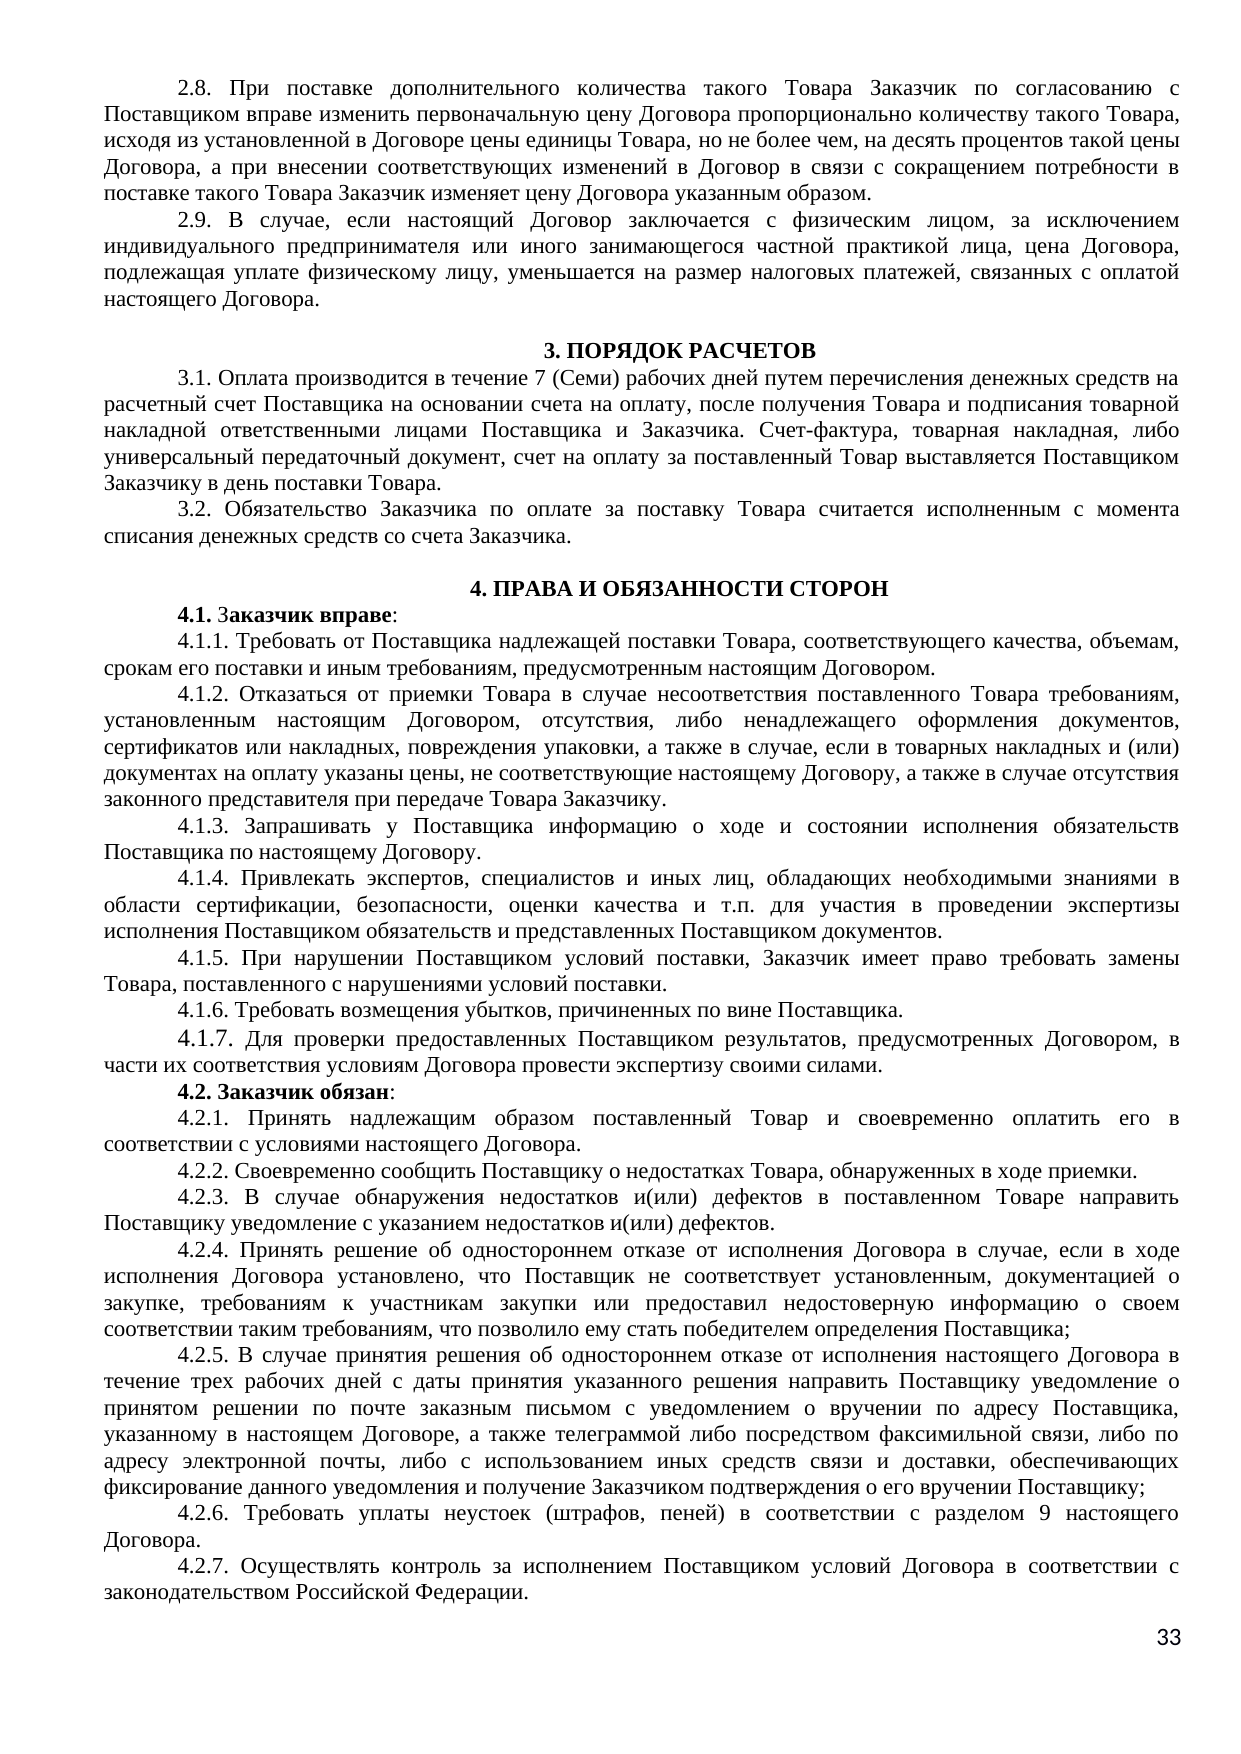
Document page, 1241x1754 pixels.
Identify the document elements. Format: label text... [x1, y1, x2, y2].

text 4.2.4. Принять решение об одностороннем отказе от исполнения Договора в случае, если в ходе исполнения Договора установлено, что Поставщик не соответствует установленным, документацией о закупке, требованиям к участникам закупки или предоставил недостоверную информацию о своем соответствии таким требованиям, что позволило ему стать победителем определения Поставщика; [103, 1236, 1181, 1341]
text 4.1.6. Требовать возмещения убытков, причиненных по вине Поставщика. [103, 996, 1181, 1023]
text 4.1.7. Для проверки предоставленных Поставщиком результатов, предусмотренных Договором, в части их соответствия условиям Договора провести экспертизу своими силами. [103, 1023, 1181, 1078]
text 4.2. Заказчик обязан: [103, 1078, 1181, 1104]
text 4.2.2. Своевременно сообщить Поставщику о недостатках Товара, обнаруженных в ходе приемки. [103, 1157, 1181, 1183]
text 3.2. Обязательство Заказчика по оплате за поставку Товара считается исполненным с момента списания денежных средств со счета Заказчика. [103, 496, 1181, 548]
text 4.2.3. В случае обнаружения недостатков и(или) дефектов в поставленном Товаре направить Поставщику уведомление с указанием недостатков и(или) дефектов. [103, 1183, 1181, 1236]
text 4.1.1. Требовать от Поставщика надлежащей поставки Товара, соответствующего качества, объемам, срокам его поставки и иным требованиям, предусмотренным настоящим Договором. [103, 627, 1181, 680]
text 4.2.5. В случае принятия решения об одностороннем отказе от исполнения настоящего Договора в течение трех рабочих дней с даты принятия указанного решения направить Поставщику уведомление о принятом решении по почте заказным письмом с уведомлением о вручении по адресу Поставщика, указанному в настоящем Договоре, а также телеграммой либо посредством факсимильной связи, либо по адресу электронной почты, либо с использованием иных средств связи и доставки, обеспечивающих фиксирование данного уведомления и получение Заказчиком подтверждения о его вручении Поставщику; [103, 1341, 1181, 1499]
text 4.1. Заказчик вправе: [103, 601, 1181, 627]
text 2.9. В случае, если настоящий Договор заключается с физическим лицом, за исключением индивидуального предпринимателя или иного занимающегося частной практикой лица, цена Договора, подлежащая уплате физическому лицу, уменьшается на размер налоговых платежей, связанных с оплатой настоящего Договора. [103, 206, 1181, 311]
text 3.1. Оплата производится в течение 7 (Семи) рабочих дней путем перечисления денежных средств на расчетный счет Поставщика на основании счета на оплату, после получения Товара и подписания товарной накладной ответственными лицами Поставщика и Заказчика. Счет-фактура, товарная накладная, либо универсальный передаточный документ, счет на оплату за поставленный Товар выставляется Поставщиком Заказчику в день поставки Товара. [103, 364, 1181, 496]
text 3. ПОРЯДОК РАСЧЕТОВ [103, 337, 1181, 364]
text 4.1.5. При нарушении Поставщиком условий поставки, Заказчик имеет право требовать замены Товара, поставленного с нарушениями условий поставки. [103, 943, 1181, 996]
text 4.2.1. Принять надлежащим образом поставленный Товар и своевременно оплатить его в соответствии с условиями настоящего Договора. [103, 1104, 1181, 1157]
text 4.2.6. Требовать уплаты неустоек (штрафов, пеней) в соответствии с разделом 9 настоящего Договора. [103, 1499, 1181, 1552]
text 4.1.2. Отказаться от приемки Товара в случае несоответствия поставленного Товара требованиям, установленным настоящим Договором, отсутствия, либо ненадлежащего оформления документов, сертификатов или накладных, повреждения упаковки, а также в случае, если в товарных накладных и (или) документах на оплату указаны цены, не соответствующие настоящему Договору, а также в случае отсутствия законного представителя при передаче Товара Заказчику. [103, 680, 1181, 812]
text 4.2.7. Осуществлять контроль за исполнением Поставщиком условий Договора в соответствии с законодательством Российской Федерации. [103, 1552, 1181, 1605]
text 4. ПРАВА И ОБЯЗАННОСТИ СТОРОН [103, 574, 1181, 601]
text 2.8. При поставке дополнительного количества такого Товара Заказчик по согласованию с Поставщиком вправе изменить первоначальную цену Договора пропорционально количеству такого Товара, исходя из установленной в Договоре цены единицы Товара, но не более чем, на десять процентов такой цены Договора, а при внесении соответствующих изменений в Договор в связи с сокращением потребности в поставке такого Товара Заказчик изменяет цену Договора указанным образом. [103, 74, 1181, 206]
text 4.1.3. Запрашивать у Поставщика информацию о ходе и состоянии исполнения обязательств Поставщика по настоящему Договору. [103, 812, 1181, 864]
text 4.1.4. Привлекать экспертов, специалистов и иных лиц, обладающих необходимыми знаниями в области сертификации, безопасности, оценки качества и т.п. для участия в проведении экспертизы исполнения Поставщиком обязательств и представленных Поставщиком документов. [103, 864, 1181, 943]
